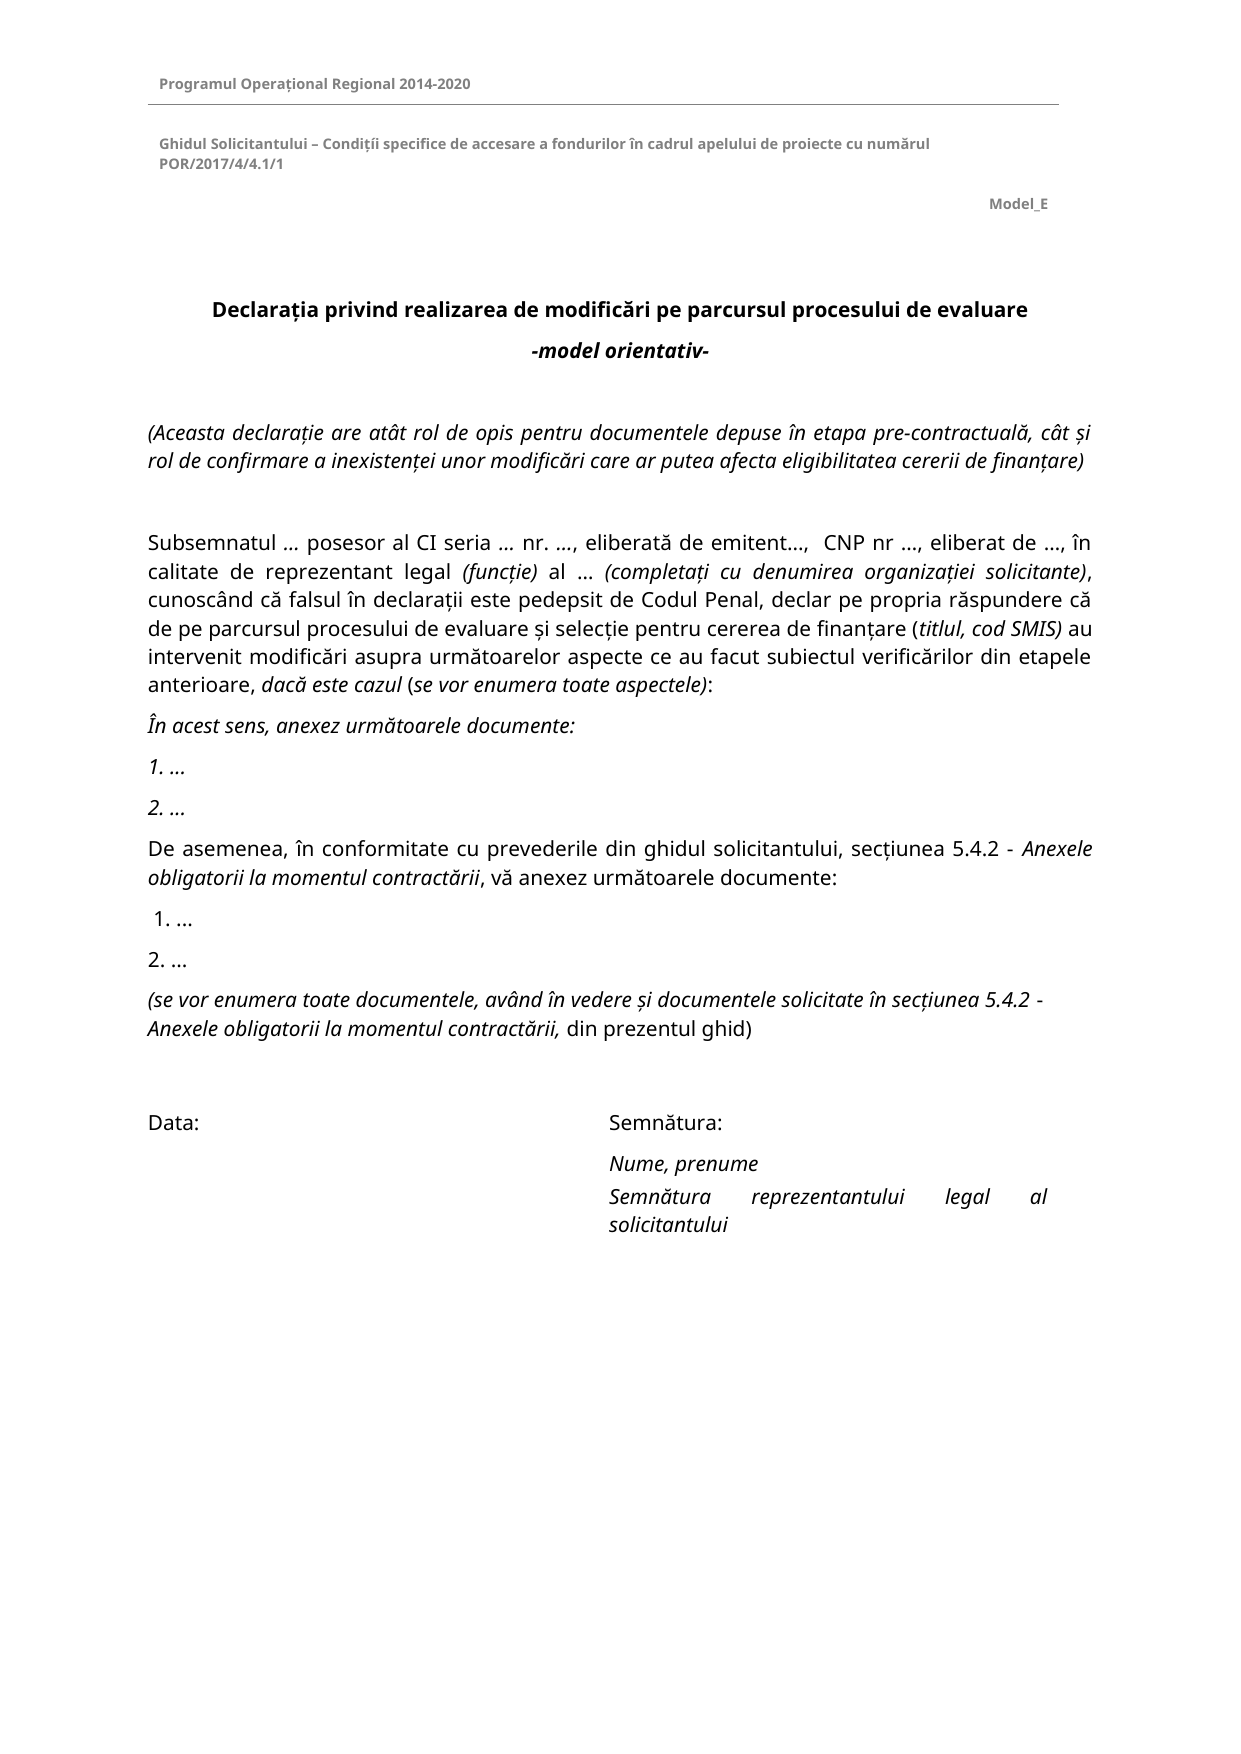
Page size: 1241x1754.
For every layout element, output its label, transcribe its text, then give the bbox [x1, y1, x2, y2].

text Declaraţia privind realizarea de modificări pe parcursul procesului de evaluare [148, 295, 1093, 324]
text (Aceasta declaraţie are atât rol de opis pentru documentele depuse în etapa pre-contractuală, cât şi rol de confirmare a inexistenţei unor modificări care ar putea afecta eligibilitatea cererii de finanţare) [148, 418, 1093, 475]
table_header Semnătura: Nume, prenume Semnătura reprezentantului legal al solicitantului [598, 1096, 1059, 1243]
text 2. ... [148, 793, 1093, 822]
text Subsemnatul … posesor al CI seria … nr. …, eliberată de emitent..., CNP nr …, eliberat de …, în calitate de reprezentant legal (funcţie) al … (completaţi cu denumirea organizaţiei solicitante), cunoscând că falsul în declaraţii este pedepsit de Codul Penal, declar pe propria răspundere că de pe parcursul procesului de evaluare și selecție pentru cererea de finanțare (titlul, cod SMIS) au intervenit modificări asupra următoarelor aspecte ce au facut subiectul verificărilor din etapele anterioare, dacă este cazul (se vor enumera toate aspectele): [148, 528, 1093, 699]
text 2. ... [148, 945, 1093, 973]
text 1. ... [148, 904, 1093, 932]
text De asemenea, în conformitate cu prevederile din ghidul solicitantului, secţiunea 5.4.2 - Anexele obligatorii la momentul contractării, vă anexez următoarele documente: [148, 834, 1093, 891]
text 1. ... [148, 752, 1093, 781]
text În acest sens, anexez următoarele documente: [148, 712, 1093, 740]
table_header Data: [136, 1096, 598, 1243]
text -model orientativ- [148, 336, 1093, 365]
text (se vor enumera toate documentele, având în vedere şi documentele solicitate în secţiunea 5.4.2 - Anexele obligatorii la momentul contractării, din prezentul ghid) [148, 986, 1093, 1042]
